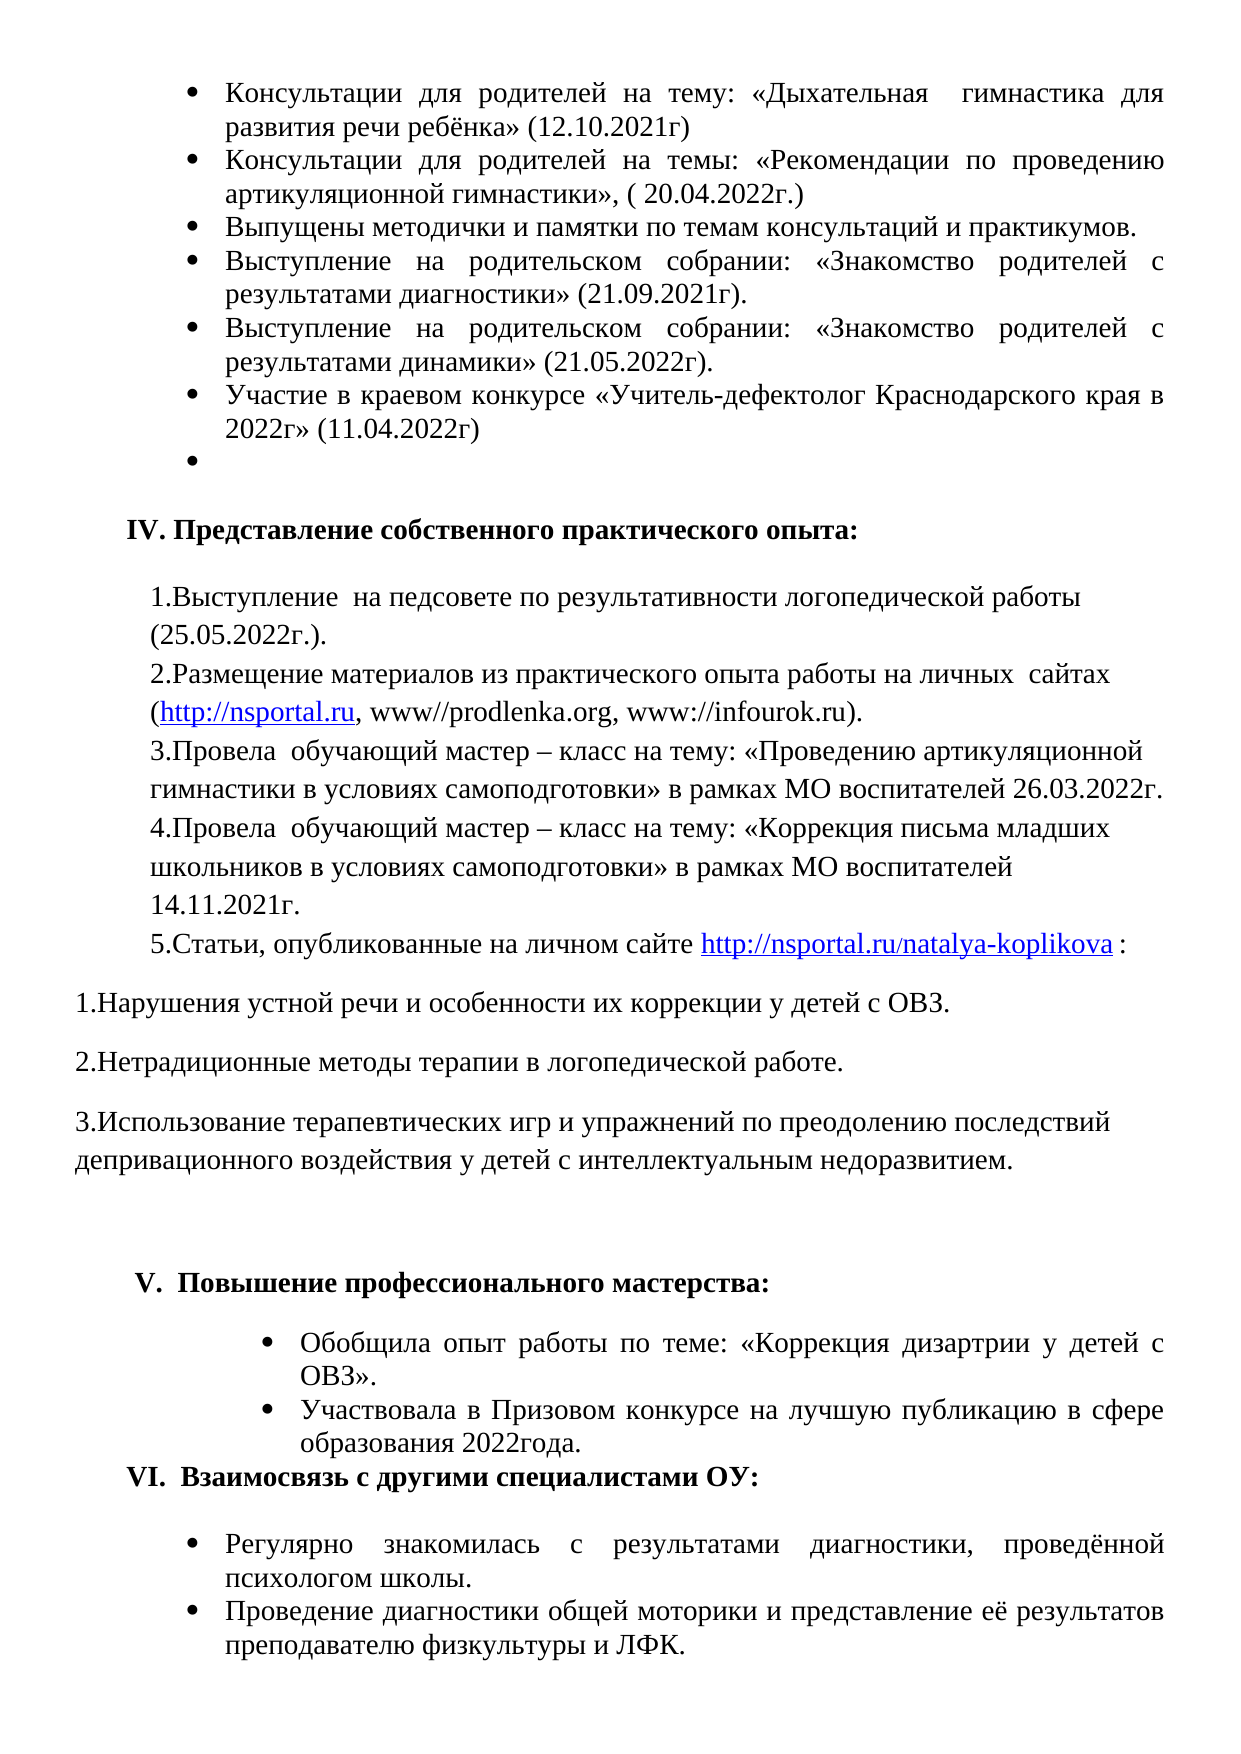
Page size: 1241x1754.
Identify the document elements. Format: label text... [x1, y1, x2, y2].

list 5.Статьи, опубликованные на личном сайте http://nsportal.ru/natalya-koplikova : [150, 926, 1165, 959]
text V. Повышение профессионального мастерства: [112, 1265, 1165, 1299]
list 3.Провела обучающий мастер – класс на тему: «Проведению артикуляционной гимнастики в условиях самоподготовки» в рамках МО воспитателей 26.03.2022г. [150, 733, 1165, 805]
list Выступление на родительском собрании: «Знакомство родителей с результатами динамики» (21.05.2022г). [187, 310, 1165, 377]
list Выпущены методички и памятки по темам консультаций и практикумов. [187, 209, 1165, 243]
list Выступление на родительском собрании: «Знакомство родителей с результатами диагностики» (21.09.2021г). [187, 243, 1165, 310]
list Консультации для родителей на тему: «Дыхательная гимнастика для развития речи ребёнка» (12.10.2021г) [187, 75, 1165, 142]
list Участие в краевом конкурсе «Учитель-дефектолог Краснодарского края в 2022г» (11.04.2022г) [187, 377, 1165, 444]
list 4.Провела обучающий мастер – класс на тему: «Коррекция письма младших школьников в условиях самоподготовки» в рамках МО воспитателей 14.11.2021г. [150, 810, 1165, 921]
text VI. Взаимосвязь с другими специалистами ОУ: [75, 1459, 1165, 1493]
list Проведение диагностики общей моторики и представление её результатов преподавателю физкультуры и ЛФК. [187, 1593, 1165, 1661]
text IV. Представление собственного практического опыта: [75, 512, 1165, 545]
list Регулярно знакомилась с результатами диагностики, проведённой психологом школы. [187, 1526, 1165, 1593]
list Консультации для родителей на темы: «Рекомендации по проведению артикуляционной гимнастики», ( 20.04.2022г.) [187, 142, 1165, 209]
list Участвовала в Призовом конкурсе на лучшую публикацию в сфере образования 2022года. [262, 1392, 1165, 1459]
list Обобщила опыт работы по теме: «Коррекция дизартрии у детей с ОВЗ». [262, 1325, 1165, 1392]
list 2.Размещение материалов из практического опыта работы на личных сайтах (http://nsportal.ru, www//prodlenka.org, www://infourok.ru). [150, 656, 1165, 728]
text 2.Нетрадиционные методы терапии в логопедической работе. [75, 1044, 1165, 1078]
list 1.Выступление на педсовете по результативности логопедической работы (25.05.2022г.). [150, 579, 1165, 651]
text 3.Использование терапевтических игр и упражнений по преодолению последствий депривационного воздействия у детей с интеллектуальным недоразвитием. [75, 1104, 1165, 1176]
text 1.Нарушения устной речи и особенности их коррекции у детей с ОВЗ. [75, 985, 1165, 1019]
